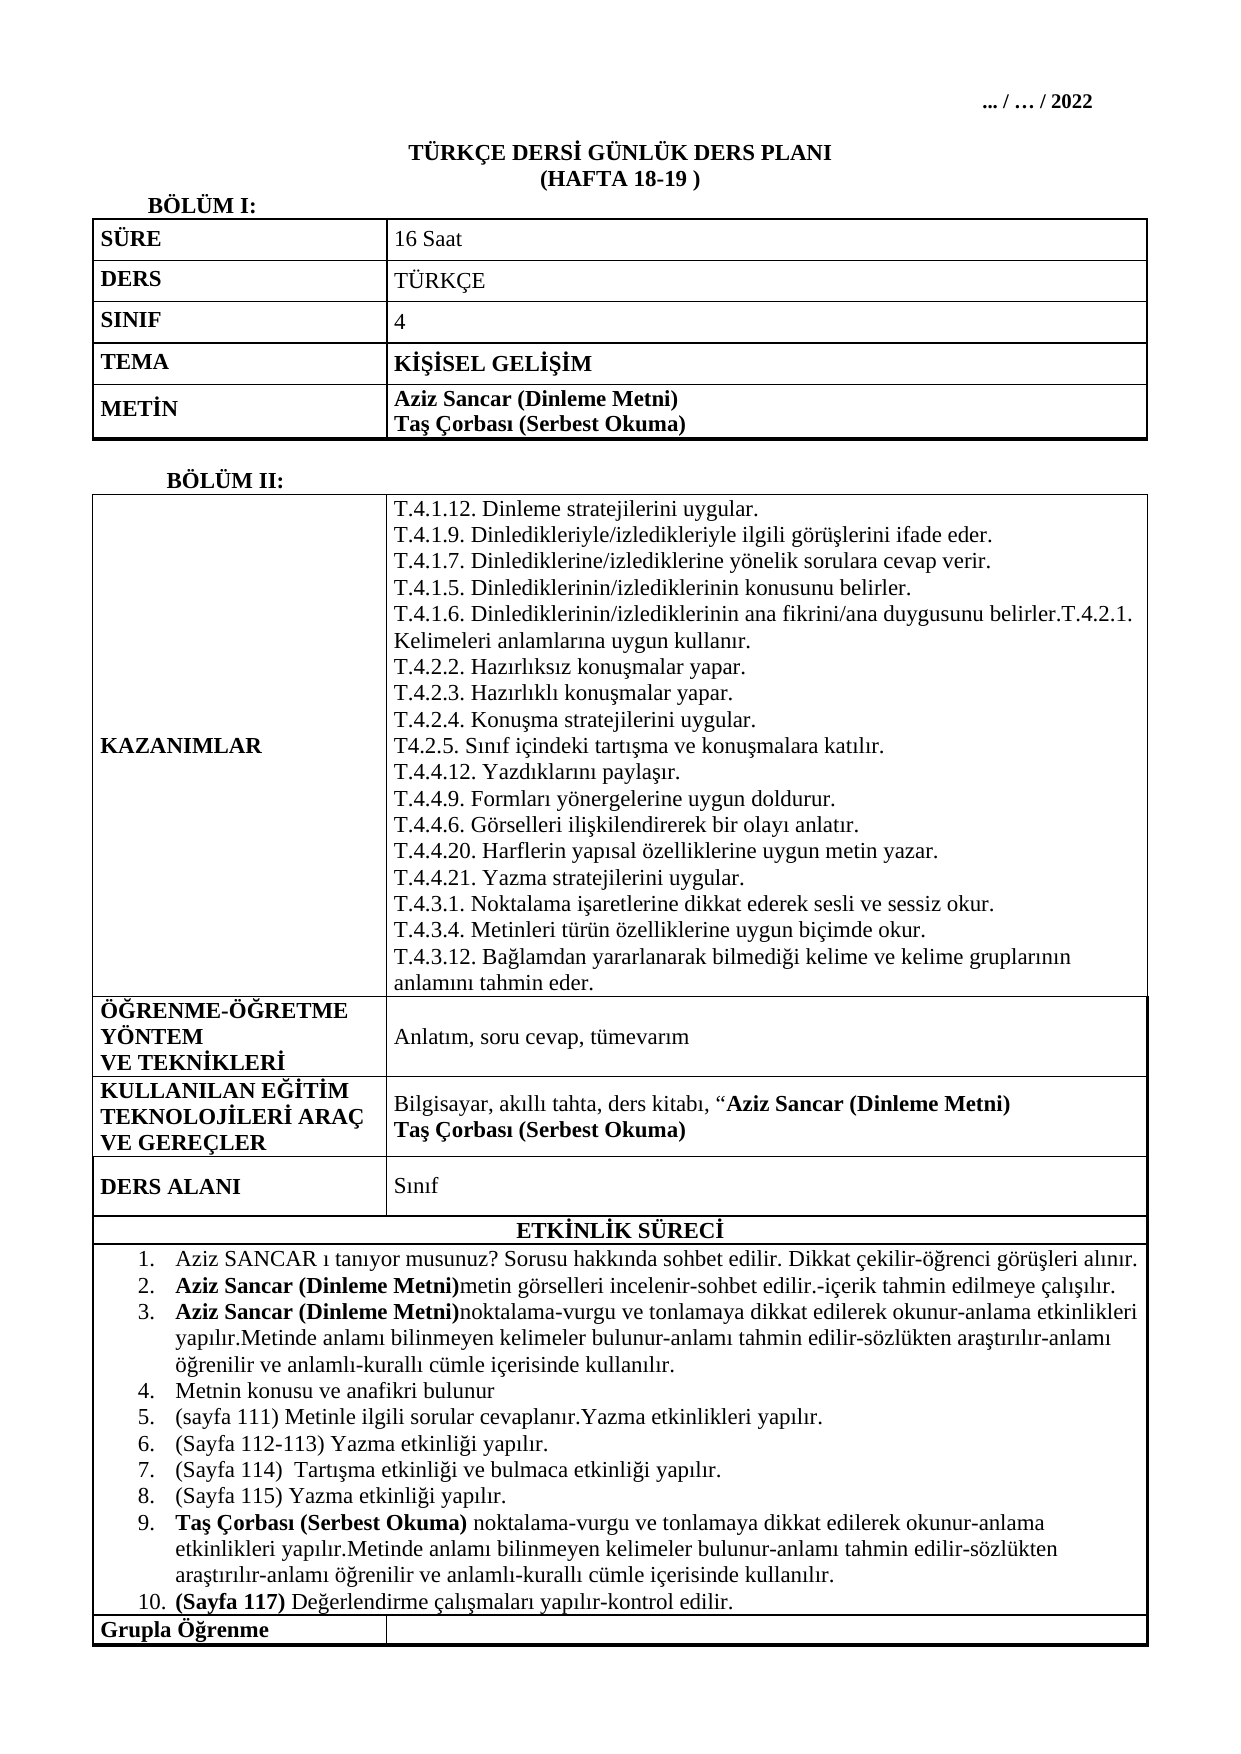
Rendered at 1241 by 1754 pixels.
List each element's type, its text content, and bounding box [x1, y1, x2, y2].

table_header T.4.1.12. Dinleme stratejilerini uygular. T.4.1.9. Dinledikleriyle/izledikleriyle ilgili görüşlerini ifade eder. T.4.1.7. Dinlediklerine/izlediklerine yönelik sorulara cevap verir. T.4.1.5. Dinlediklerinin/izlediklerinin konusunu belirler. T.4.1.6. Dinlediklerinin/izlediklerinin ana fikrini/ana duygusunu belirler.T.4.2.1. Kelimeleri anlamlarına uygun kullanır. T.4.2.2. Hazırlıksız konuşmalar yapar. T.4.2.3. Hazırlıklı konuşmalar yapar. T.4.2.4. Konuşma stratejilerini uygular. T4.2.5. Sınıf içindeki tartışma ve konuşmalara katılır. T.4.4.12. Yazdıklarını paylaşır. T.4.4.9. Formları yönergelerine uygun doldurur. T.4.4.6. Görselleri ilişkilendirerek bir olayı anlatır. T.4.4.20. Harflerin yapısal özelliklerine uygun metin yazar. T.4.4.21. Yazma stratejilerini uygular. T.4.3.1. Noktalama işaretlerine dikkat ederek sesli ve sessiz okur. T.4.3.4. Metinleri türün özelliklerine uygun biçimde okur. T.4.3.12. Bağlamdan yararlanarak bilmediği kelime ve kelime gruplarının anlamını tahmin eder. [387, 495, 1147, 996]
table_cell DERS [94, 261, 386, 301]
table_cell [387, 1616, 1146, 1643]
text ... / … / 2022 [148, 89, 1092, 113]
table_header SÜRE [94, 220, 386, 259]
table_cell TÜRKÇE [388, 261, 1146, 301]
table_header KAZANIMLAR [93, 495, 386, 996]
table_cell DERS ALANI [94, 1157, 386, 1215]
text BÖLÜM I: [148, 192, 1092, 218]
table_cell Anlatım, soru cevap, tümevarım [387, 997, 1146, 1076]
table_cell TEMA [94, 344, 386, 383]
table_cell Aziz SANCAR ı tanıyor musunuz? Sorusu hakkında sohbet edilir. Dikkat çekilir-öğrenci görüşleri alınır. Aziz Sancar (Dinleme Metni)metin görselleri incelenir-sohbet edilir.-içerik tahmin edilmeye çalışılır. Aziz Sancar (Dinleme Metni)noktalama-vurgu ve tonlamaya dikkat edilerek okunur-anlama etkinlikleri yapılır.Metinde anlamı bilinmeyen kelimeler bulunur-anlamı tahmin edilir-sözlükten araştırılır-anlamı öğrenilir ve anlamlı-kurallı cümle içerisinde kullanılır. Metnin konusu ve anafikri bulunur (sayfa 111) Metinle ilgili sorular cevaplanır.Yazma etkinlikleri yapılır. (Sayfa 112-113) Yazma etkinliği yapılır. (Sayfa 114) Tartışma etkinliği ve bulmaca etkinliği yapılır. (Sayfa 115) Yazma etkinliği yapılır. Taş Çorbası (Serbest Okuma) noktalama-vurgu ve tonlamaya dikkat edilerek okunur-anlama etkinlikleri yapılır.Metinde anlamı bilinmeyen kelimeler bulunur-anlamı tahmin edilir-sözlükten araştırılır-anlamı öğrenilir ve anlamlı-kurallı cümle içerisinde kullanılır. (Sayfa 117) Değerlendirme çalışmaları yapılır-kontrol edilir. [94, 1245, 1146, 1614]
table_cell Aziz Sancar (Dinleme Metni) Taş Çorbası (Serbest Okuma) [388, 385, 1146, 436]
table_cell ÖĞRENME-ÖĞRETME YÖNTEM VE TEKNİKLERİ [93, 997, 386, 1076]
table_cell KİŞİSEL GELİŞİM [388, 344, 1146, 383]
text BÖLÜM II: [148, 467, 1092, 494]
table_cell KULLANILAN EĞİTİM TEKNOLOJİLERİ ARAÇ VE GEREÇLER [93, 1077, 386, 1156]
text TÜRKÇE DERSİ GÜNLÜK DERS PLANI [148, 139, 1092, 165]
table_header 16 Saat [388, 220, 1146, 259]
table_cell METİN [94, 385, 386, 436]
table_cell SINIF [94, 302, 386, 342]
table_cell Bilgisayar, akıllı tahta, ders kitabı, “Aziz Sancar (Dinleme Metni) Taş Çorbası (Serbest Okuma) [387, 1077, 1146, 1156]
table_cell ETKİNLİK SÜRECİ [94, 1217, 1146, 1243]
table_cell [94, 1616, 386, 1643]
table_cell 4 [388, 302, 1146, 342]
table_cell Sınıf [387, 1157, 1146, 1215]
text (HAFTA 18-19 ) [148, 165, 1092, 192]
